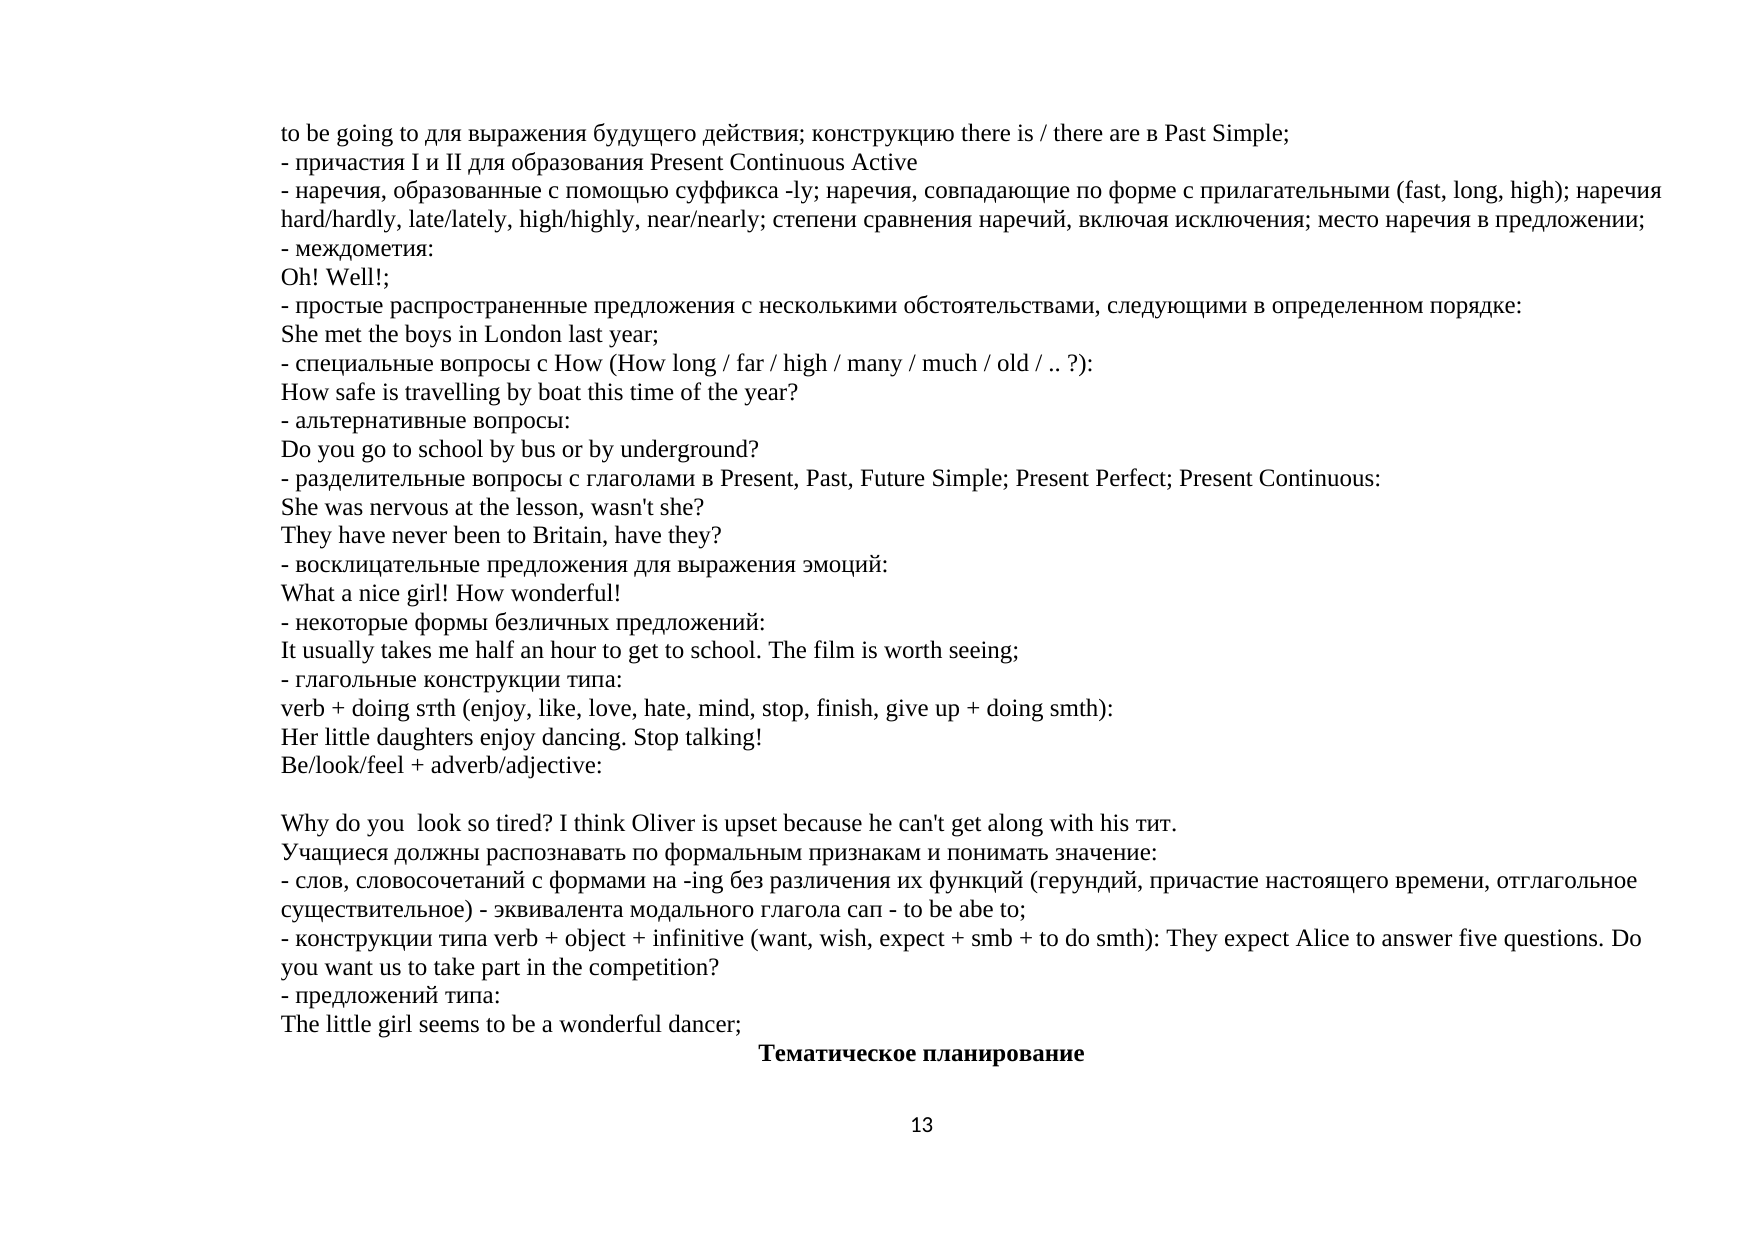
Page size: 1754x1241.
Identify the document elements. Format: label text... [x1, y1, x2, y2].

text Тематическое планирование [177, 1038, 1665, 1067]
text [281, 118, 1665, 1038]
